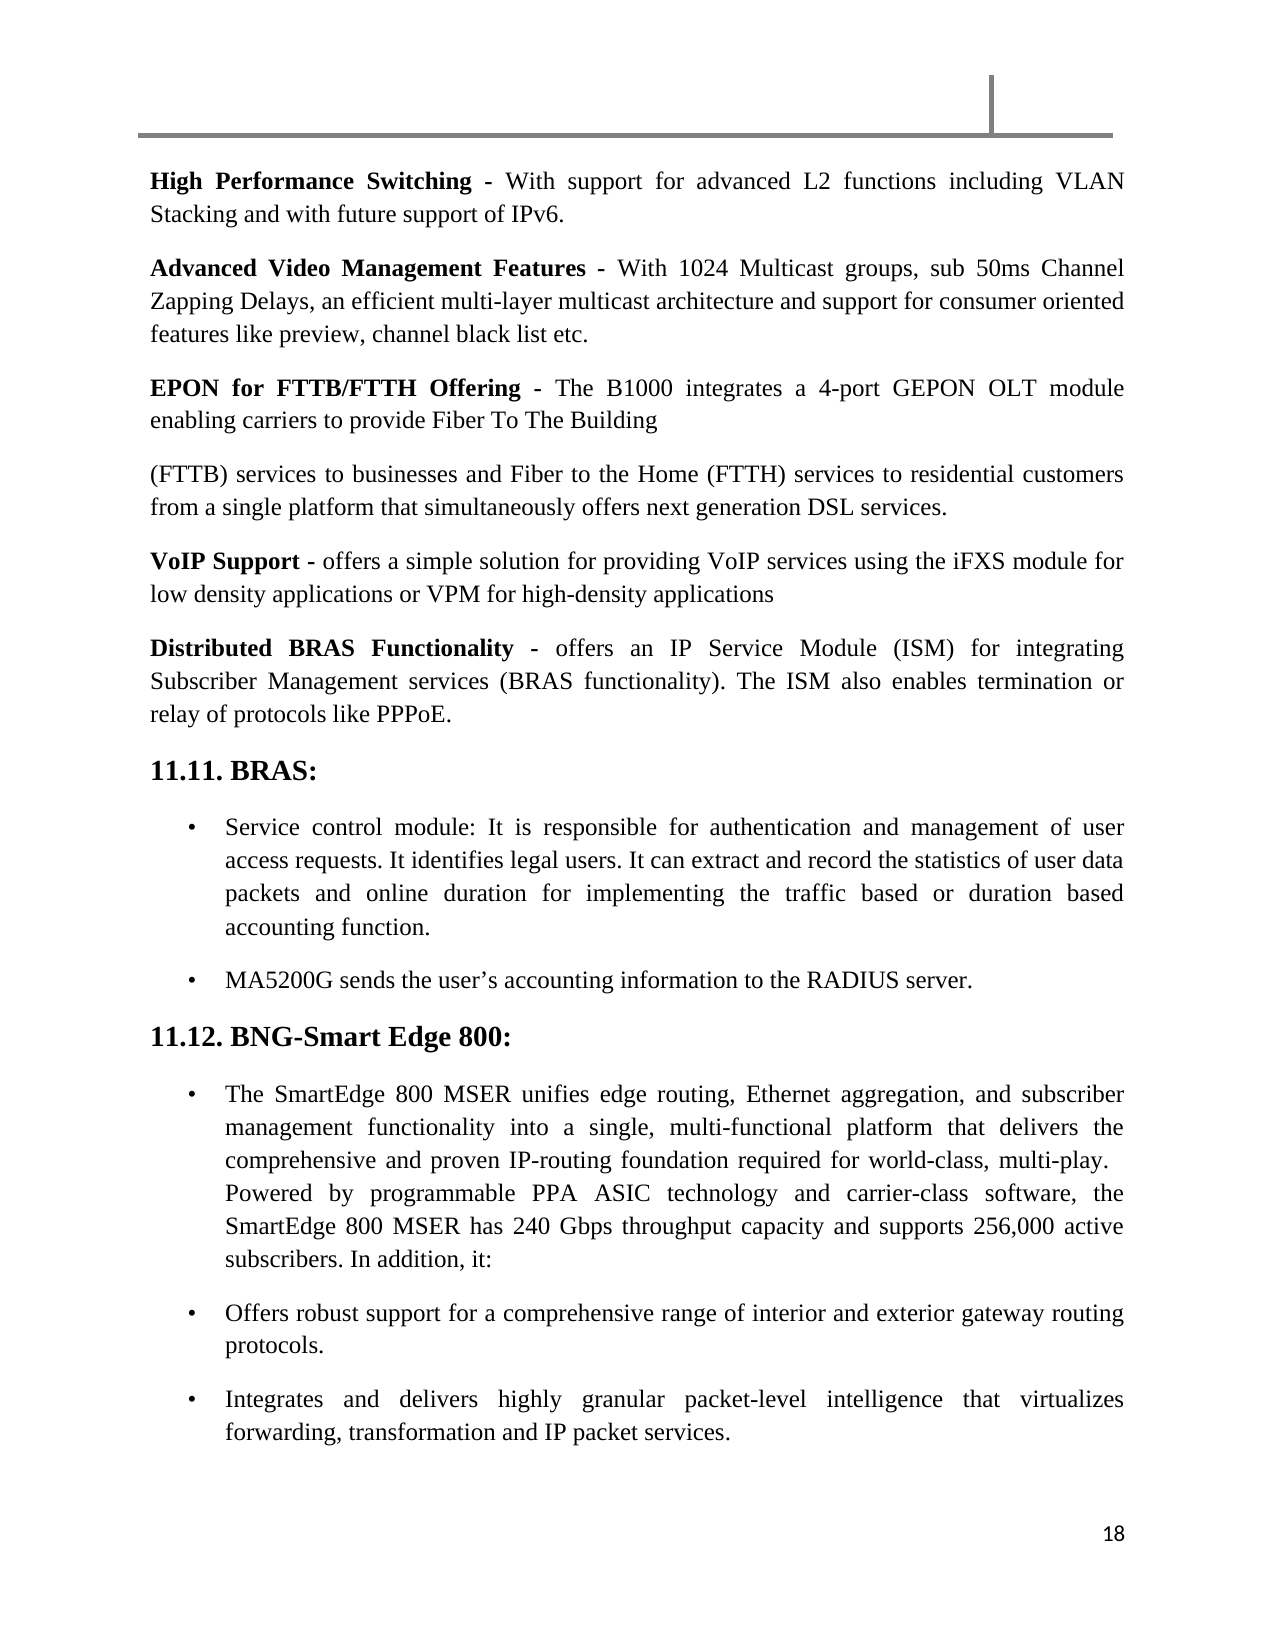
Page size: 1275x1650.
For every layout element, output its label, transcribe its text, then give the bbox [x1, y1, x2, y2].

text (FTTB) services to businesses and Fiber to the Home (FTTH) services to residential customers from a single platform that simultaneously offers next generation DSL services. [150, 459, 1125, 521]
text VoIP Support - offers a simple solution for providing VoIP services using the iFXS module for low density applications or VPM for high-density applications [150, 546, 1125, 608]
text EPON for FTTB/FTTH Offering - The B1000 integrates a 4-port GEPON OLT module enabling carriers to provide Fiber To The Building [150, 373, 1125, 434]
list The SmartEdge 800 MSER unifies edge routing, Ethernet aggregation, and subscriber management functionality into a single, multi-functional platform that delivers the comprehensive and proven IP-routing foundation required for world-class, multi-play. Powered by programmable PPA ASIC technology and carrier-class software, the SmartEdge 800 MSER has 240 Gbps throughput capacity and supports 256,000 active subscribers. In addition, it: [187, 1079, 1125, 1272]
text 11.11. BRAS: [150, 753, 1125, 787]
text Advanced Video Management Features - With 1024 Multicast groups, sub 50ms Channel Zapping Delays, an efficient multi-layer multicast architecture and support for consumer oriented features like preview, channel black list etc. [150, 253, 1125, 347]
list MA5200G sends the user’s accounting information to the RADIUS server. [187, 965, 1125, 994]
text High Performance Switching - With support for advanced L2 functions including VLAN Stacking and with future support of IPv6. [150, 166, 1125, 228]
list Integrates and delivers highly granular packet-level intelligence that virtualizes forwarding, transformation and IP packet services. [187, 1384, 1125, 1446]
text 11.12. BNG-Smart Edge 800: [150, 1019, 1125, 1053]
text Distributed BRAS Functionality - offers an IP Service Module (ISM) for integrating Subscriber Management services (BRAS functionality). The ISM also enables termination or relay of protocols like PPPoE. [150, 633, 1125, 728]
list Service control module: It is responsible for authentication and management of user access requests. It identifies legal users. It can extract and record the statistics of user data packets and online duration for implementing the traffic based or duration based accounting function. [187, 812, 1125, 940]
list Offers robust support for a comprehensive range of interior and exterior gateway routing protocols. [187, 1298, 1125, 1359]
